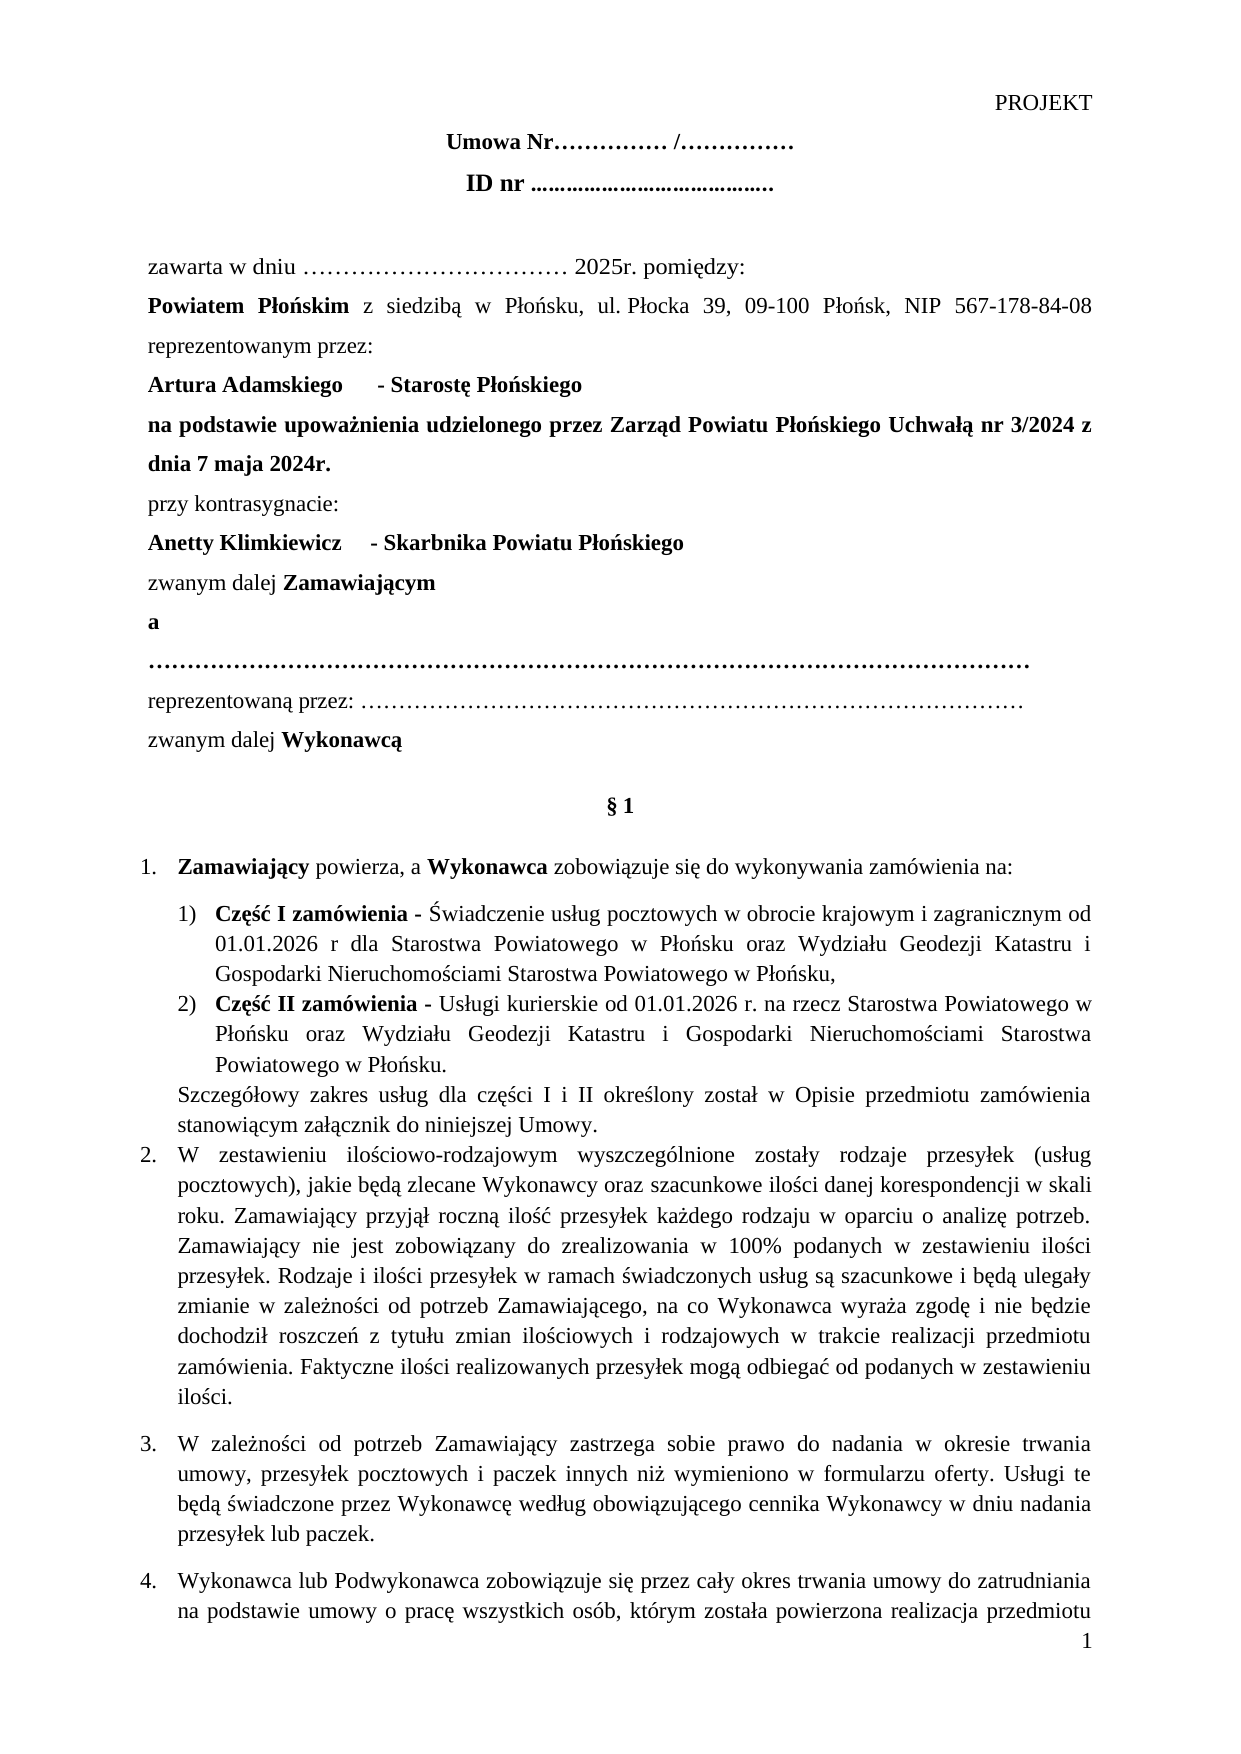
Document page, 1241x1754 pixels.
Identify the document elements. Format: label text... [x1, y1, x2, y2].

text przy kontrasygnacie: [148, 490, 1092, 516]
text ID nr ………………………………….. [148, 168, 1092, 198]
list Zamawiający powierza, a Wykonawca zobowiązuje się do wykonywania zamówienia na: [140, 853, 1092, 879]
list Część I zamówienia - Świadczenie usług pocztowych w obrocie krajowym i zagranicznym od 01.01.2026 r dla Starostwa Powiatowego w Płońsku oraz Wydziału Geodezji Katastru i Gospodarki Nieruchomościami Starostwa Powiatowego w Płońsku, [177, 900, 1092, 986]
list Część II zamówienia - Usługi kurierskie od 01.01.2026 r. na rzecz Starostwa Powiatowego w Płońsku oraz Wydziału Geodezji Katastru i Gospodarki Nieruchomościami Starostwa Powiatowego w Płońsku. [177, 990, 1092, 1077]
text a [148, 608, 1092, 634]
text Artura Adamskiego - Starostę Płońskiego [148, 371, 1092, 398]
text reprezentowaną przez: …………………………………………………………………………… [148, 687, 1092, 713]
text zawarta w dniu …………………………… 2025r. pomiędzy: [148, 253, 1092, 279]
list W zależności od potrzeb Zamawiający zastrzega sobie prawo do nadania w okresie trwania umowy, przesyłek pocztowych i paczek innych niż wymieniono w formularzu oferty. Usługi te będą świadczone przez Wykonawcę według obowiązującego cennika Wykonawcy w dniu nadania przesyłek lub paczek. [140, 1430, 1092, 1547]
text zwanym dalej Wykonawcą [148, 727, 1092, 753]
list W zestawieniu ilościowo-rodzajowym wyszczególnione zostały rodzaje przesyłek (usług pocztowych), jakie będą zlecane Wykonawcy oraz szacunkowe ilości danej korespondencji w skali roku. Zamawiający przyjął roczną ilość przesyłek każdego rodzaju w oparciu o analizę potrzeb. Zamawiający nie jest zobowiązany do zrealizowania w 100% podanych w zestawieniu ilości przesyłek. Rodzaje i ilości przesyłek w ramach świadczonych usług są szacunkowe i będą ulegały zmianie w zależności od potrzeb Zamawiającego, na co Wykonawca wyraża zgodę i nie będzie dochodził roszczeń z tytułu zmian ilościowych i rodzajowych w trakcie realizacji przedmiotu zamówienia. Faktyczne ilości realizowanych przesyłek mogą odbiegać od podanych w zestawieniu ilości. [140, 1141, 1092, 1409]
text zwanym dalej Zamawiającym [148, 569, 1092, 595]
text PROJEKT [148, 89, 1092, 115]
text na podstawie upoważnienia udzielonego przez Zarząd Powiatu Płońskiego Uchwałą nr 3/2024 z dnia 7 maja 2024r. [148, 411, 1092, 477]
text Szczegółowy zakres usług dla części I i II określony został w Opisie przedmiotu zamówienia stanowiącym załącznik do niniejszej Umowy. [177, 1081, 1092, 1137]
text Powiatem Płońskim z siedzibą w Płońsku, ul. Płocka 39, 09-100 Płońsk, NIP 567-178-84-08 reprezentowanym przez: [148, 292, 1092, 358]
text §1 [148, 792, 1092, 819]
text Anetty Klimkiewicz - Skarbnika Powiatu Płońskiego [148, 529, 1092, 556]
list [140, 1567, 1092, 1624]
text …………………………………………………………………………………………………… [148, 648, 1092, 674]
text Umowa Nr…………… /…………… [148, 128, 1092, 154]
